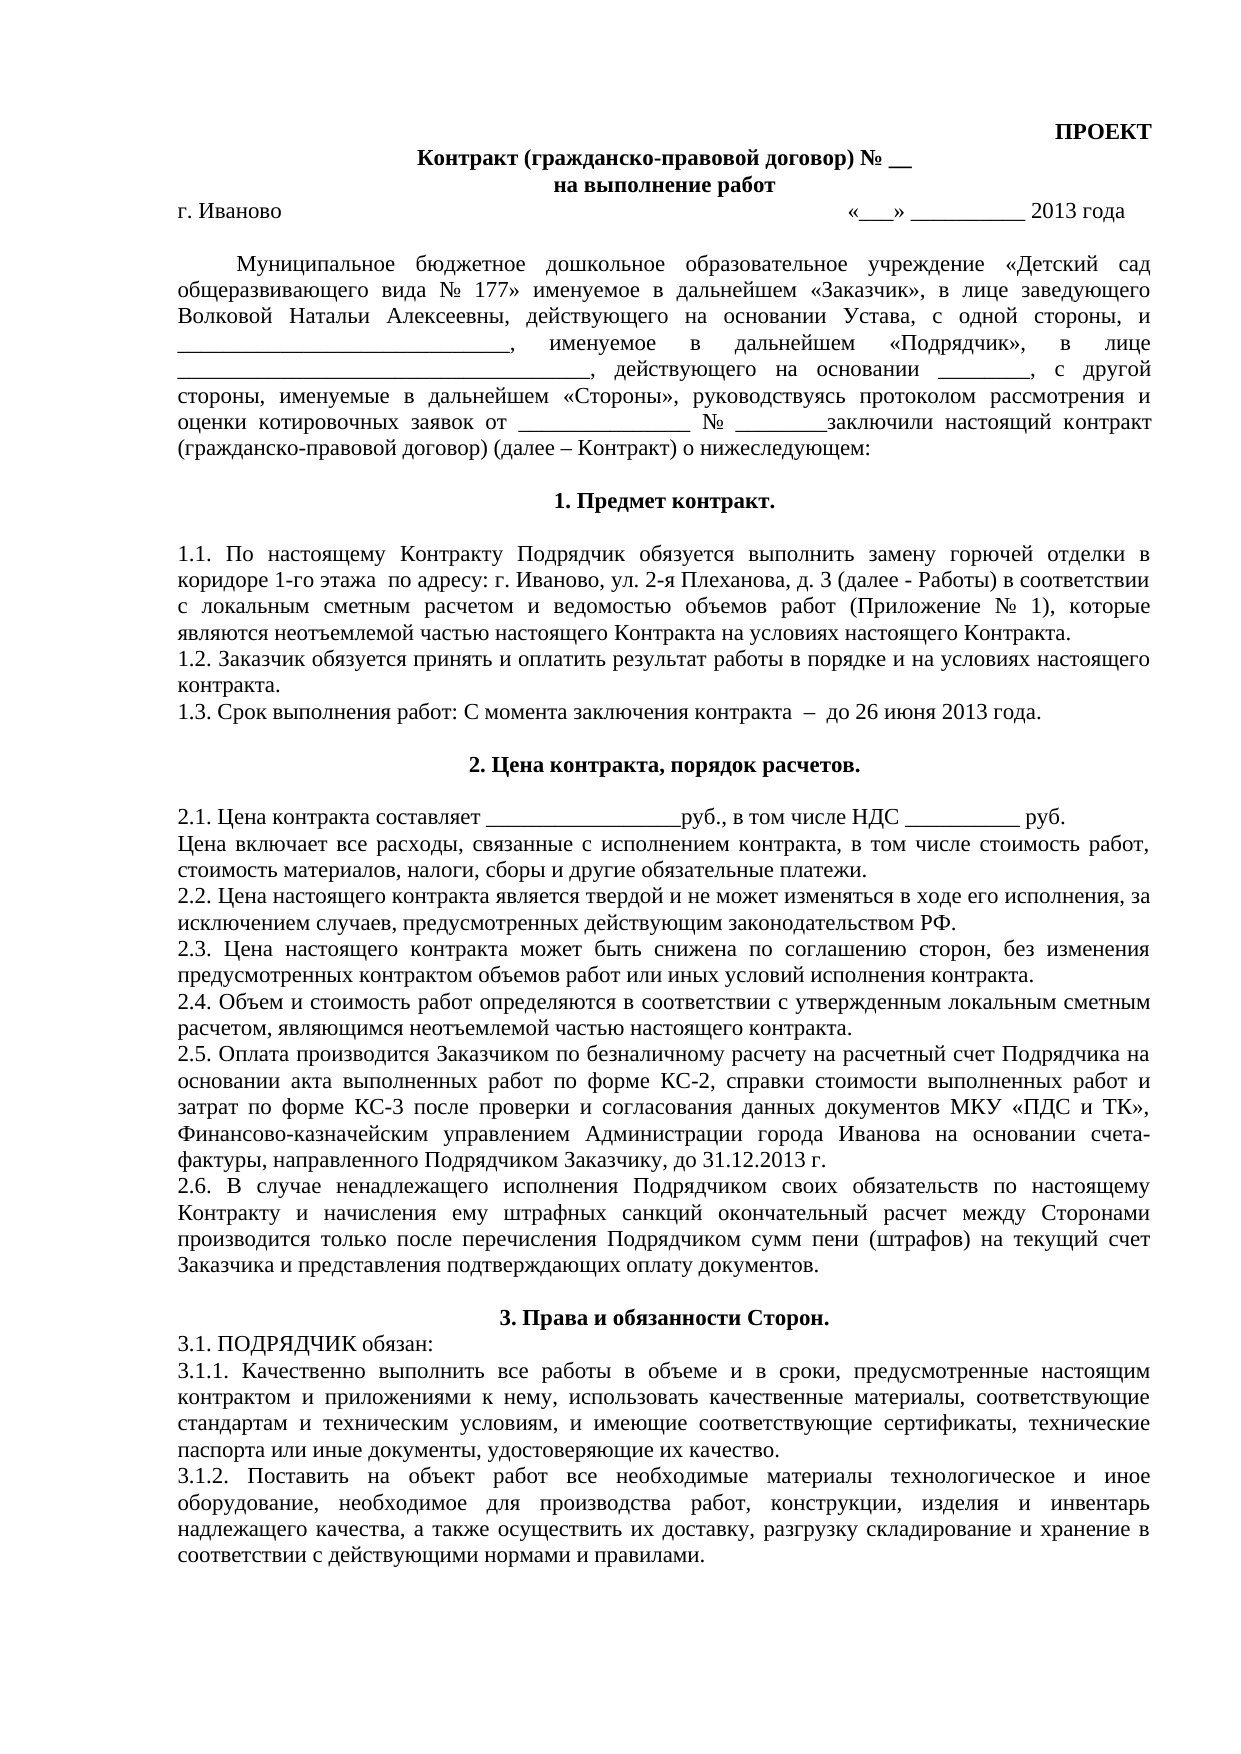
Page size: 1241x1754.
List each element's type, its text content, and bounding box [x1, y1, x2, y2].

text 2.4. Объем и стоимость работ определяются в соответствии с утвержденным локальным сметным расчетом, являющимся неотъемлемой частью настоящего контракта. [177, 988, 1152, 1041]
text 2.5. Оплата производится Заказчиком по безналичному расчету на расчетный счет Подрядчика на основании акта выполненных работ по форме КС-2, справки стоимости выполненных работ и затрат по форме КС-3 после проверки и согласования данных документов МКУ «ПДС и ТК», Финансово-казначейским управлением Администрации города Иванова на основании счета-фактуры, направленного Подрядчиком Заказчику, до 31.12.2013 г. [177, 1041, 1152, 1172]
text на выполнение работ [177, 171, 1152, 197]
text 1.1. По настоящему Контракту Подрядчик обязуется выполнить замену горючей отделки в коридоре 1-го этажа по адресу: г. Иваново, ул. 2-я Плеханова, д. 3 (далее - Работы) в соответствии с локальным сметным расчетом и ведомостью объемов работ (Приложение № 1), которые являются неотъемлемой частью настоящего Контракта на условиях настоящего Контракта. [177, 540, 1152, 645]
text 3.1. ПОДРЯДЧИК обязан: [177, 1330, 1152, 1357]
text Муниципальное бюджетное дошкольное образовательное учреждение «Детский сад общеразвивающего вида № 177» именуемое в дальнейшем «Заказчик», в лице заведующего Волковой Натальи Алексеевны, действующего на основании Устава, с одной стороны, и _____________________________, именуемое в дальнейшем «Подрядчик», в лице ____________________________________, действующего на основании ________, с другой стороны, именуемые в дальнейшем «Стороны», руководствуясь протоколом рассмотрения и оценки котировочных заявок от _______________ № ________заключили настоящий контракт (гражданско-правовой договор) (далее – Контракт) о нижеследующем: [177, 250, 1152, 461]
text 3.1.2. Поставить на объект работ все необходимые материалы технологическое и иное оборудование, необходимое для производства работ, конструкции, изделия и инвентарь надлежащего качества, а также осуществить их доставку, разгрузку складирование и хранение в соответствии с действующими нормами и правилами. [177, 1462, 1152, 1568]
text 2.6. В случае ненадлежащего исполнения Подрядчиком своих обязательств по настоящему Контракту и начисления ему штрафных санкций окончательный расчет между Сторонами производится только после перечисления Подрядчиком сумм пени (штрафов) на текущий счет Заказчика и представления подтверждающих оплату документов. [177, 1172, 1152, 1278]
text 1.2. Заказчик обязуется принять и оплатить результат работы в порядке и на условиях настоящего контракта. [177, 645, 1152, 698]
text 3.1.1. Качественно выполнить все работы в объеме и в сроки, предусмотренные настоящим контрактом и приложениями к нему, использовать качественные материалы, соответствующие стандартам и техническим условиям, и имеющие соответствующие сертификаты, технические паспорта или иные документы, удостоверяющие их качество. [177, 1357, 1152, 1462]
text 3. Права и обязанности Сторон. [177, 1304, 1152, 1330]
text 2.3. Цена настоящего контракта может быть снижена по соглашению сторон, без изменения предусмотренных контрактом объемов работ или иных условий исполнения контракта. [177, 935, 1152, 988]
text ПРОЕКТ [177, 118, 1152, 144]
text г. Иваново «___» __________ 2013 года [177, 197, 1152, 223]
text Контракт (гражданско-правовой договор) № __ [177, 144, 1152, 171]
text 1.3. Срок выполнения работ: С момента заключения контракта – до 26 июня 2013 года. [177, 698, 1152, 724]
text 2. Цена контракта, порядок расчетов. [177, 751, 1152, 777]
text 2.1. Цена контракта составляет _________________руб., в том числе НДС __________ руб. [177, 803, 1152, 830]
text Цена включает все расходы, связанные с исполнением контракта, в том числе стоимость работ, стоимость материалов, налоги, сборы и другие обязательные платежи. [177, 830, 1152, 882]
text 2.2. Цена настоящего контракта является твердой и не может изменяться в ходе его исполнения, за исключением случаев, предусмотренных действующим законодательством РФ. [177, 882, 1152, 935]
text 1. Предмет контракт. [177, 487, 1152, 513]
